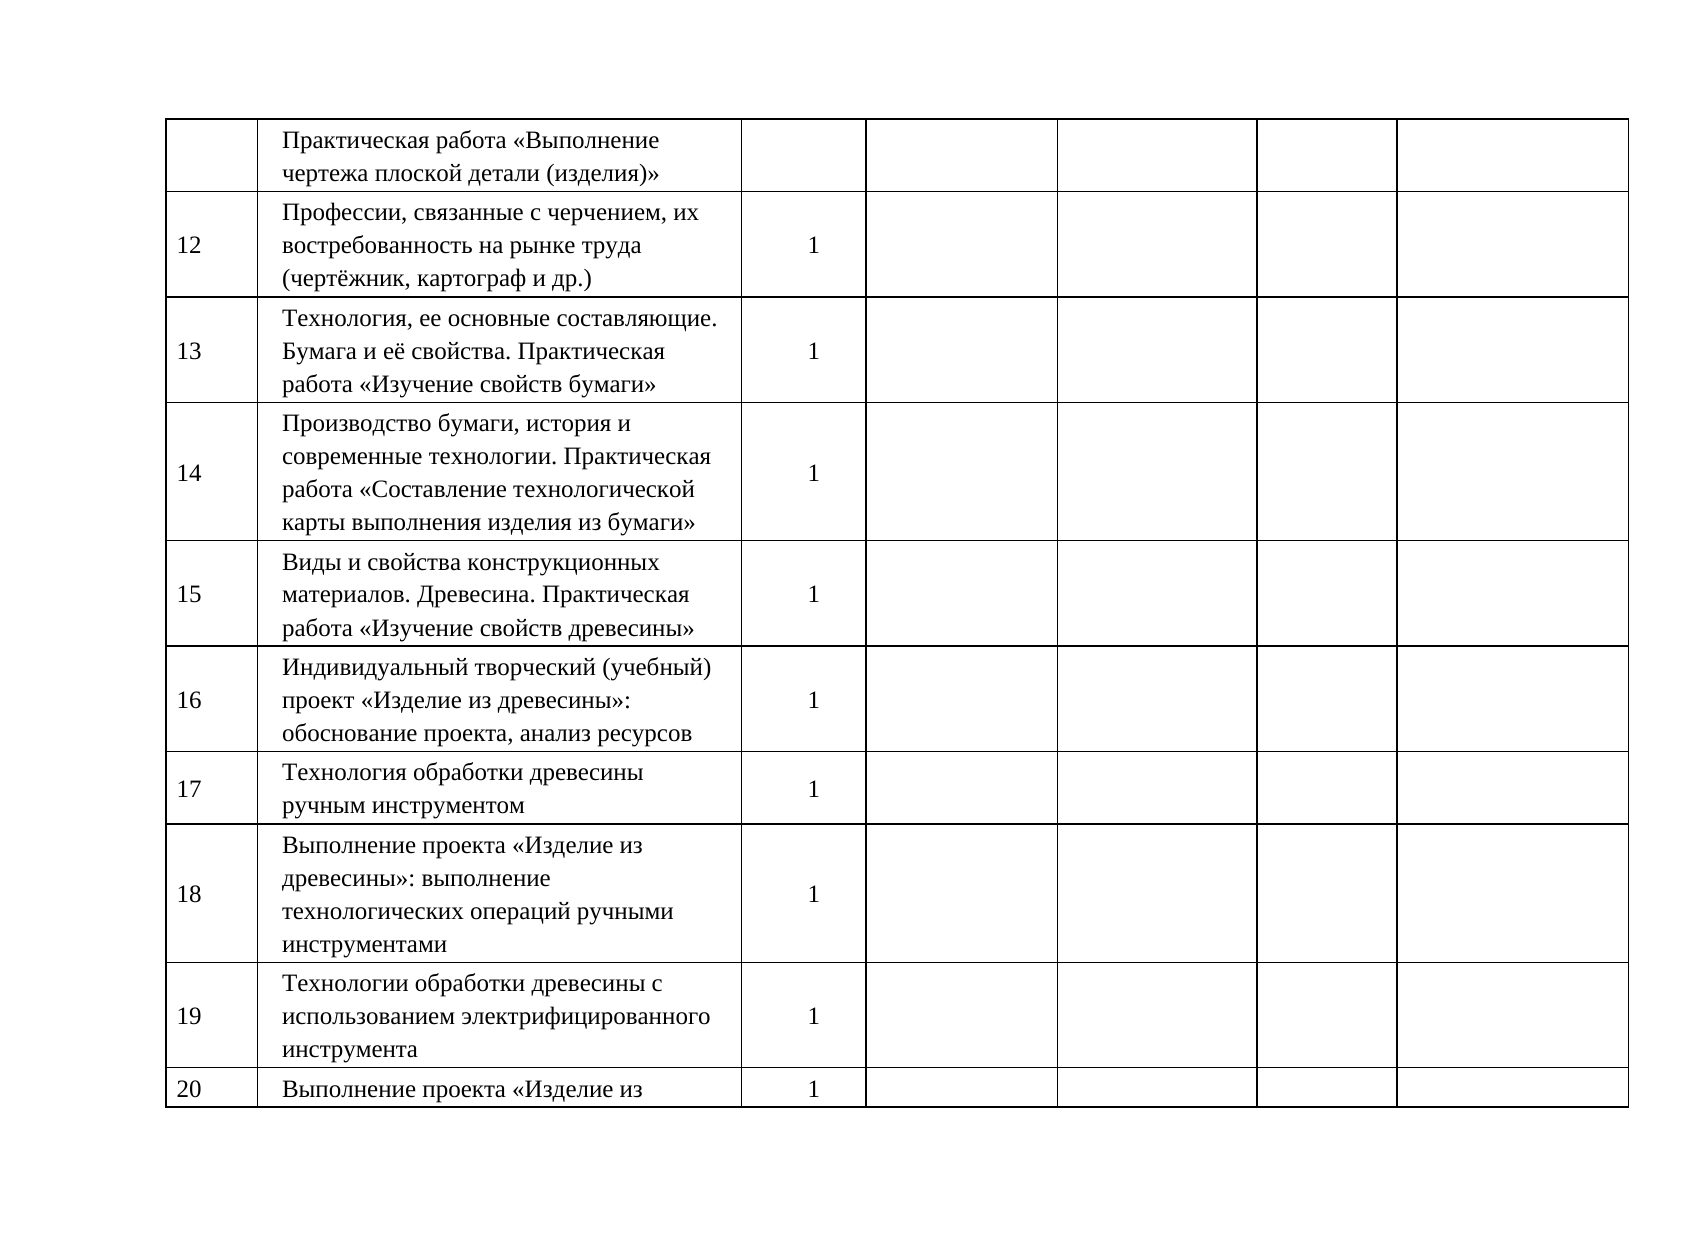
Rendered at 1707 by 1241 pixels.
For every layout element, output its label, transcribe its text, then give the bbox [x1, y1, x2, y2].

table_cell 1 [742, 963, 865, 1067]
table_cell 19 [167, 963, 257, 1067]
table_cell [1258, 403, 1396, 540]
table_cell 20 [167, 1068, 257, 1106]
table_cell [867, 1068, 1057, 1106]
table_cell Технологии обработки древесины с использованием электрифицированного инструмента [258, 963, 741, 1067]
table_cell [1058, 192, 1256, 296]
table_cell [867, 298, 1057, 401]
table_cell 16 [167, 647, 257, 751]
table_cell 1 [742, 1068, 865, 1106]
table_cell 1 [742, 403, 865, 540]
table_cell [1398, 298, 1628, 401]
table_cell [1398, 825, 1628, 961]
table_cell [867, 752, 1057, 823]
table_cell [867, 647, 1057, 751]
table_cell [867, 825, 1057, 961]
table_cell 1 [742, 541, 865, 645]
table_cell [1258, 298, 1396, 401]
table_cell Технология, ее основные составляющие. Бумага и её свойства. Практическая работа «Изучение свойств бумаги» [258, 298, 741, 401]
table_cell [867, 403, 1057, 540]
table_cell [1258, 120, 1396, 191]
table_cell 1 [742, 752, 865, 823]
table_cell [1058, 541, 1256, 645]
table_cell [1398, 403, 1628, 540]
table_cell [1058, 825, 1256, 961]
table_cell [1258, 647, 1396, 751]
table_cell [1058, 120, 1256, 191]
table_cell 1 [742, 647, 865, 751]
table_cell 1 [742, 298, 865, 401]
table_cell [867, 192, 1057, 296]
table_cell 12 [167, 192, 257, 296]
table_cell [258, 120, 741, 191]
table_cell 11 [167, 120, 257, 191]
table_cell [1258, 752, 1396, 823]
table_cell [867, 963, 1057, 1067]
table_cell Производство бумаги, история и современные технологии. Практическая работа «Составление технологической карты выполнения изделия из бумаги» [258, 403, 741, 540]
table_cell [1398, 963, 1628, 1067]
table_cell [1058, 963, 1256, 1067]
table_cell [1058, 298, 1256, 401]
table_cell Выполнение проекта «Изделие из древесины»: выполнение технологических операций ручными инструментами [258, 825, 741, 961]
table_cell [1258, 1068, 1396, 1106]
table_cell [1398, 752, 1628, 823]
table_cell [258, 1068, 741, 1106]
table_cell [867, 120, 1057, 191]
table_cell [1058, 647, 1256, 751]
table_cell [1258, 541, 1396, 645]
table_cell 1 [742, 120, 865, 191]
table_cell 15 [167, 541, 257, 645]
table_cell [867, 541, 1057, 645]
table_cell 14 [167, 403, 257, 540]
table_cell [1398, 120, 1628, 191]
table_cell [1398, 647, 1628, 751]
table_cell 17 [167, 752, 257, 823]
table_cell [1058, 1068, 1256, 1106]
table_cell Технология обработки древесины ручным инструментом [258, 752, 741, 823]
table_cell 13 [167, 298, 257, 401]
table_cell 18 [167, 825, 257, 961]
table_cell Индивидуальный творческий (учебный) проект «Изделие из древесины»: обоснование проекта, анализ ресурсов [258, 647, 741, 751]
table_cell Виды и свойства конструкционных материалов. Древесина. Практическая работа «Изучение свойств древесины» [258, 541, 741, 645]
table_cell [1398, 541, 1628, 645]
table_cell [1398, 1068, 1628, 1106]
table_cell Профессии, связанные с черчением, их востребованность на рынке труда (чертёжник, картограф и др.) [258, 192, 741, 296]
table_cell [1398, 192, 1628, 296]
table_cell 1 [742, 192, 865, 296]
table_cell 1 [742, 825, 865, 961]
table_cell [1258, 963, 1396, 1067]
table_cell [1058, 403, 1256, 540]
table_cell [1058, 752, 1256, 823]
table_cell [1258, 825, 1396, 961]
table_cell [1258, 192, 1396, 296]
